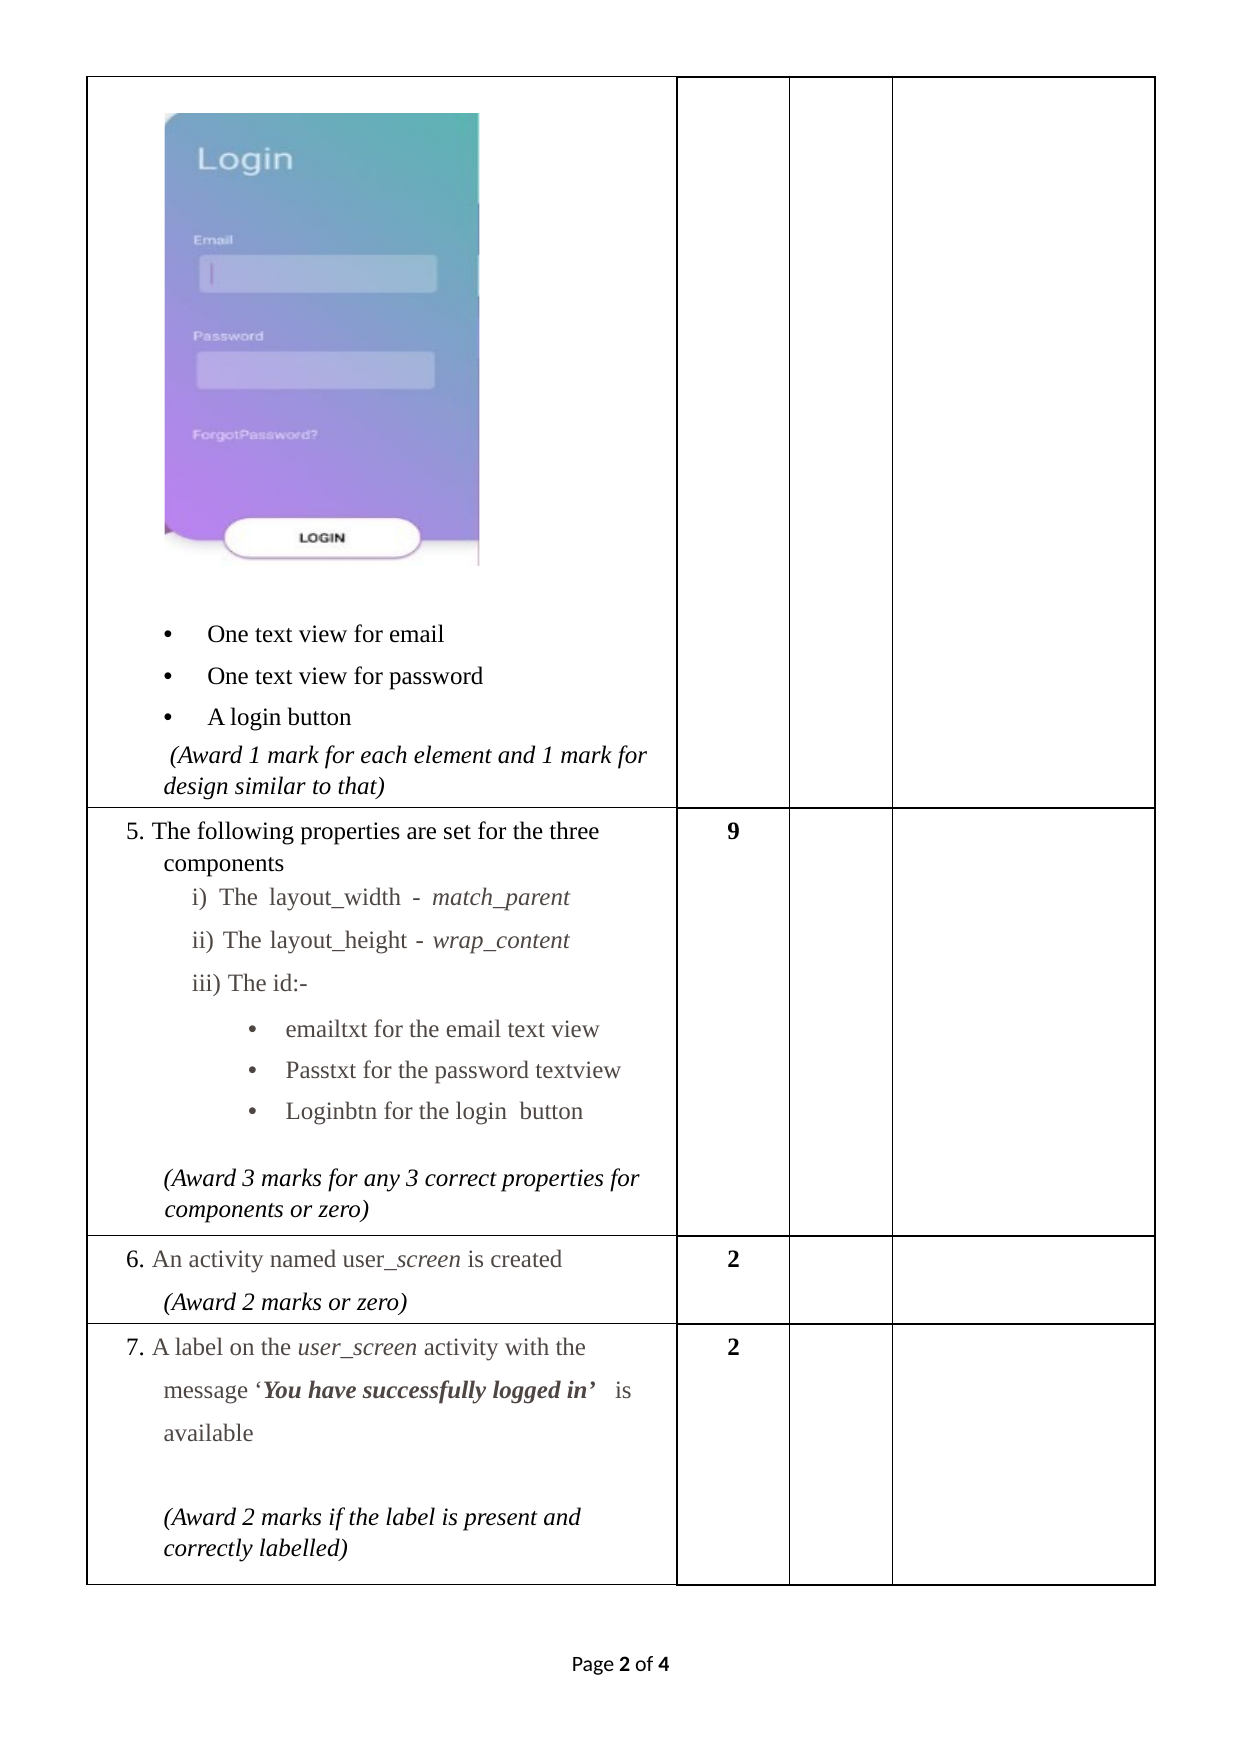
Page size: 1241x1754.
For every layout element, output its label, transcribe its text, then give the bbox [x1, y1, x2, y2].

table_header [678, 78, 789, 807]
table_cell 6. An activity named user_screen is created (Award 2 marks or zero) [88, 1236, 676, 1323]
table_cell [790, 1237, 892, 1323]
table_cell 5. The following properties are set for the three components i) The layout_width - match_parent ii) The layout_height - wrap_content iii) The id:- emailtxt for the email text view Passtxt for the password textview Loginbtn for the login button (Award 3 marks for any 3 correct properties for components or zero) [88, 808, 676, 1235]
table_cell 2 [678, 1325, 789, 1584]
table_cell [893, 1237, 1154, 1323]
table_cell [790, 1325, 892, 1584]
table_header [790, 78, 892, 807]
table_cell 9 [678, 809, 789, 1235]
table_header One text view for email One text view for password A login button (Award 1 mark for each element and 1 mark for design similar to that) [88, 77, 676, 807]
table_cell [790, 809, 892, 1235]
table_cell 7. A label on the user_screen activity with the message ‘You have successfully logged in’ is available (Award 2 marks if the label is present and correctly labelled) [88, 1324, 676, 1584]
table_cell [893, 809, 1154, 1235]
table_cell [893, 1325, 1154, 1584]
table_header [893, 78, 1154, 807]
picture [164, 113, 480, 566]
table_cell 2 [678, 1237, 789, 1323]
